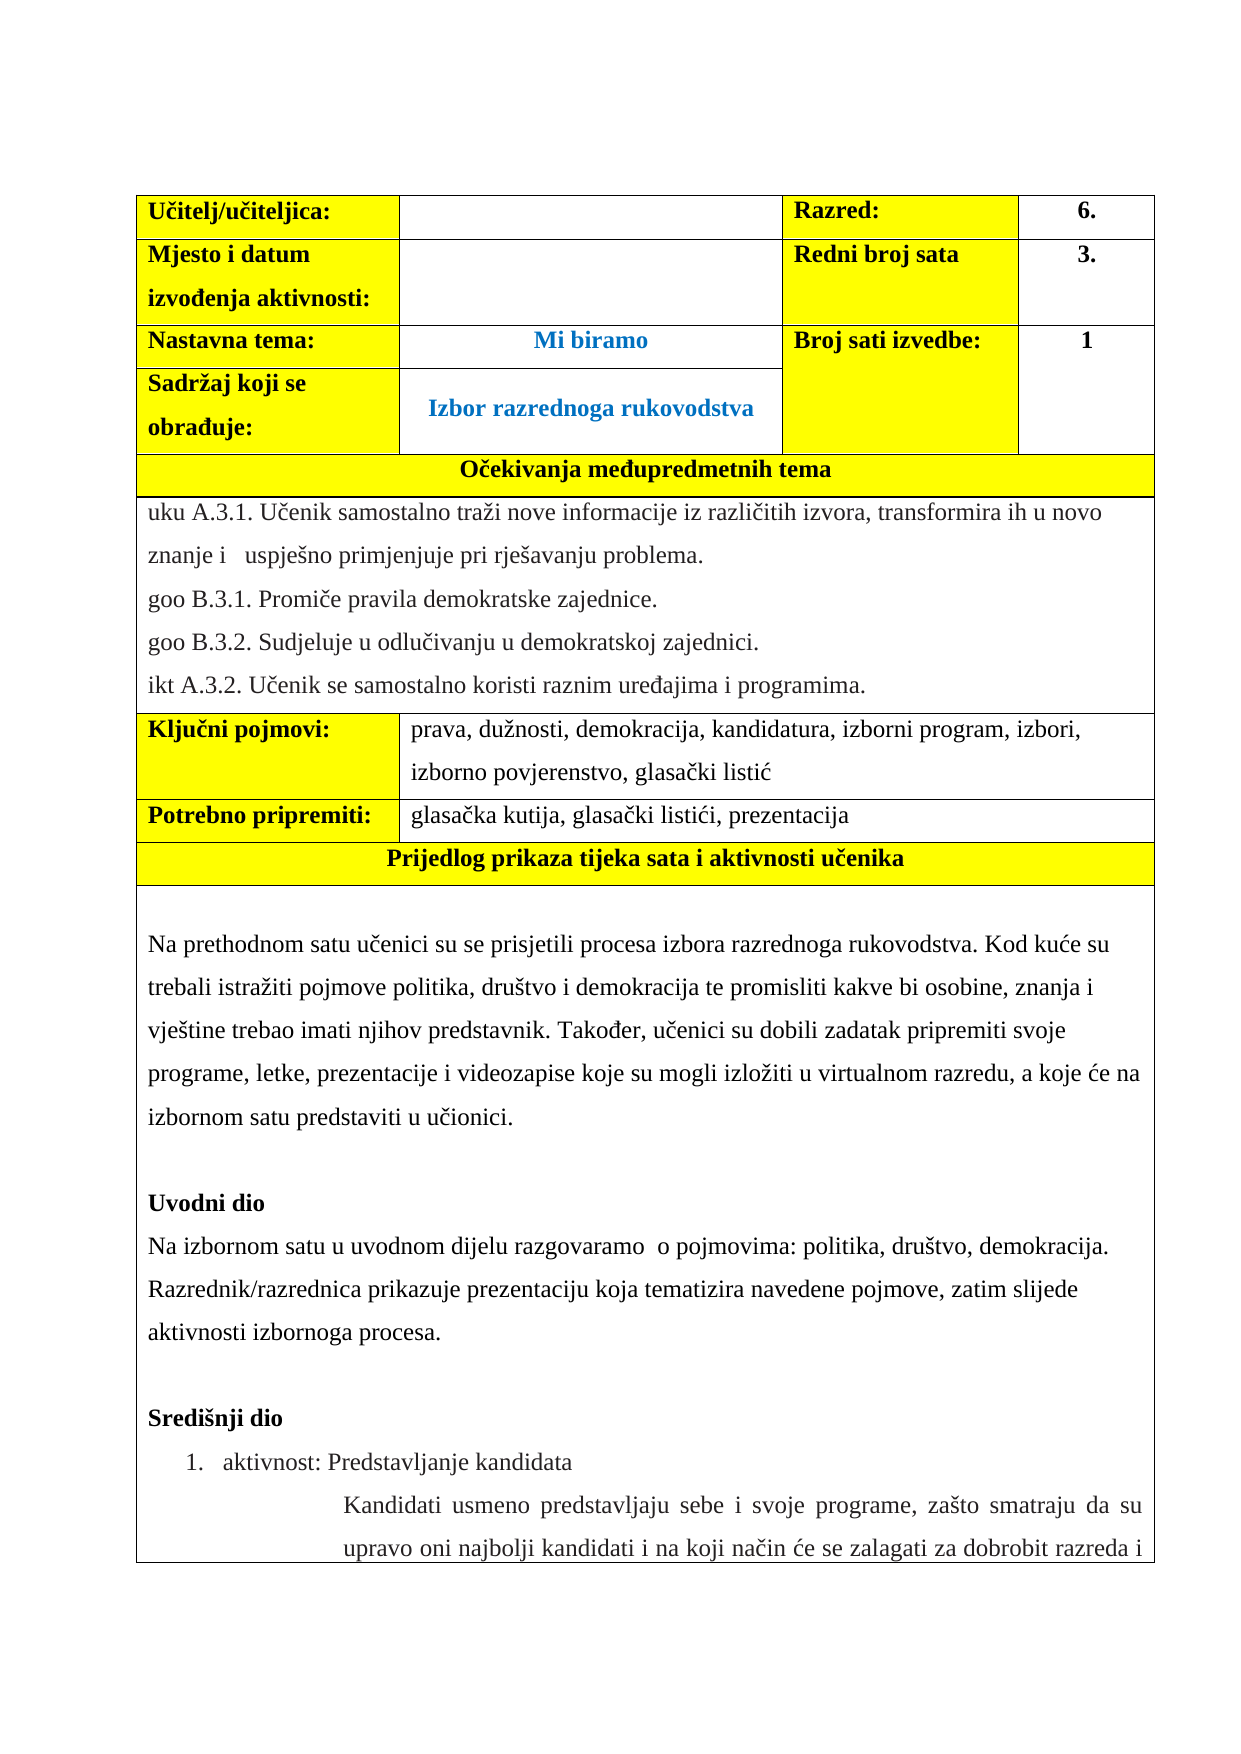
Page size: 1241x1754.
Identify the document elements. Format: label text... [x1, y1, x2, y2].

table_cell Potrebno pripremiti: [137, 800, 399, 842]
table_cell Nastavna tema: [137, 326, 399, 367]
table_header Razred: [783, 196, 1018, 238]
table_header [400, 196, 782, 238]
table_cell uku A.3.1. Učenik samostalno traži nove informacije iz različitih izvora, transformira ih u novo znanje i uspješno primjenjuje pri rješavanju problema. goo B.3.1. Promiče pravila demokratske zajednice. goo B.3.2. Sudjeluje u odlučivanju u demokratskoj zajednici. ikt A.3.2. Učenik se samostalno koristi raznim uređajima i programima. [137, 498, 1154, 713]
table_cell Izbor razrednoga rukovodstva [400, 369, 782, 453]
table_cell Sadržaj koji se obrađuje: [137, 369, 399, 453]
table_cell 1 [1019, 326, 1154, 453]
table_cell Redni broj sata [783, 240, 1018, 324]
table_cell Ključni pojmovi: [137, 714, 399, 799]
table_cell Prijedlog prikaza tijeka sata i aktivnosti učenika [137, 843, 1154, 885]
table_cell [400, 240, 782, 324]
table_cell prava, dužnosti, demokracija, kandidatura, izborni program, izbori, izborno povjerenstvo, glasački listić [400, 714, 1154, 799]
table_cell 3. [1019, 240, 1154, 324]
table_cell Broj sati izvedbe: [783, 326, 1018, 453]
table_cell Očekivanja međupredmetnih tema [137, 455, 1154, 496]
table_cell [137, 886, 1154, 1562]
table_header 6. [1019, 196, 1154, 238]
table_header Učitelj/učiteljica: [137, 196, 399, 238]
table_cell Mi biramo [400, 326, 782, 367]
table_cell glasačka kutija, glasački listići, prezentacija [400, 800, 1154, 842]
table_cell Mjesto i datum izvođenja aktivnosti: [137, 240, 399, 324]
